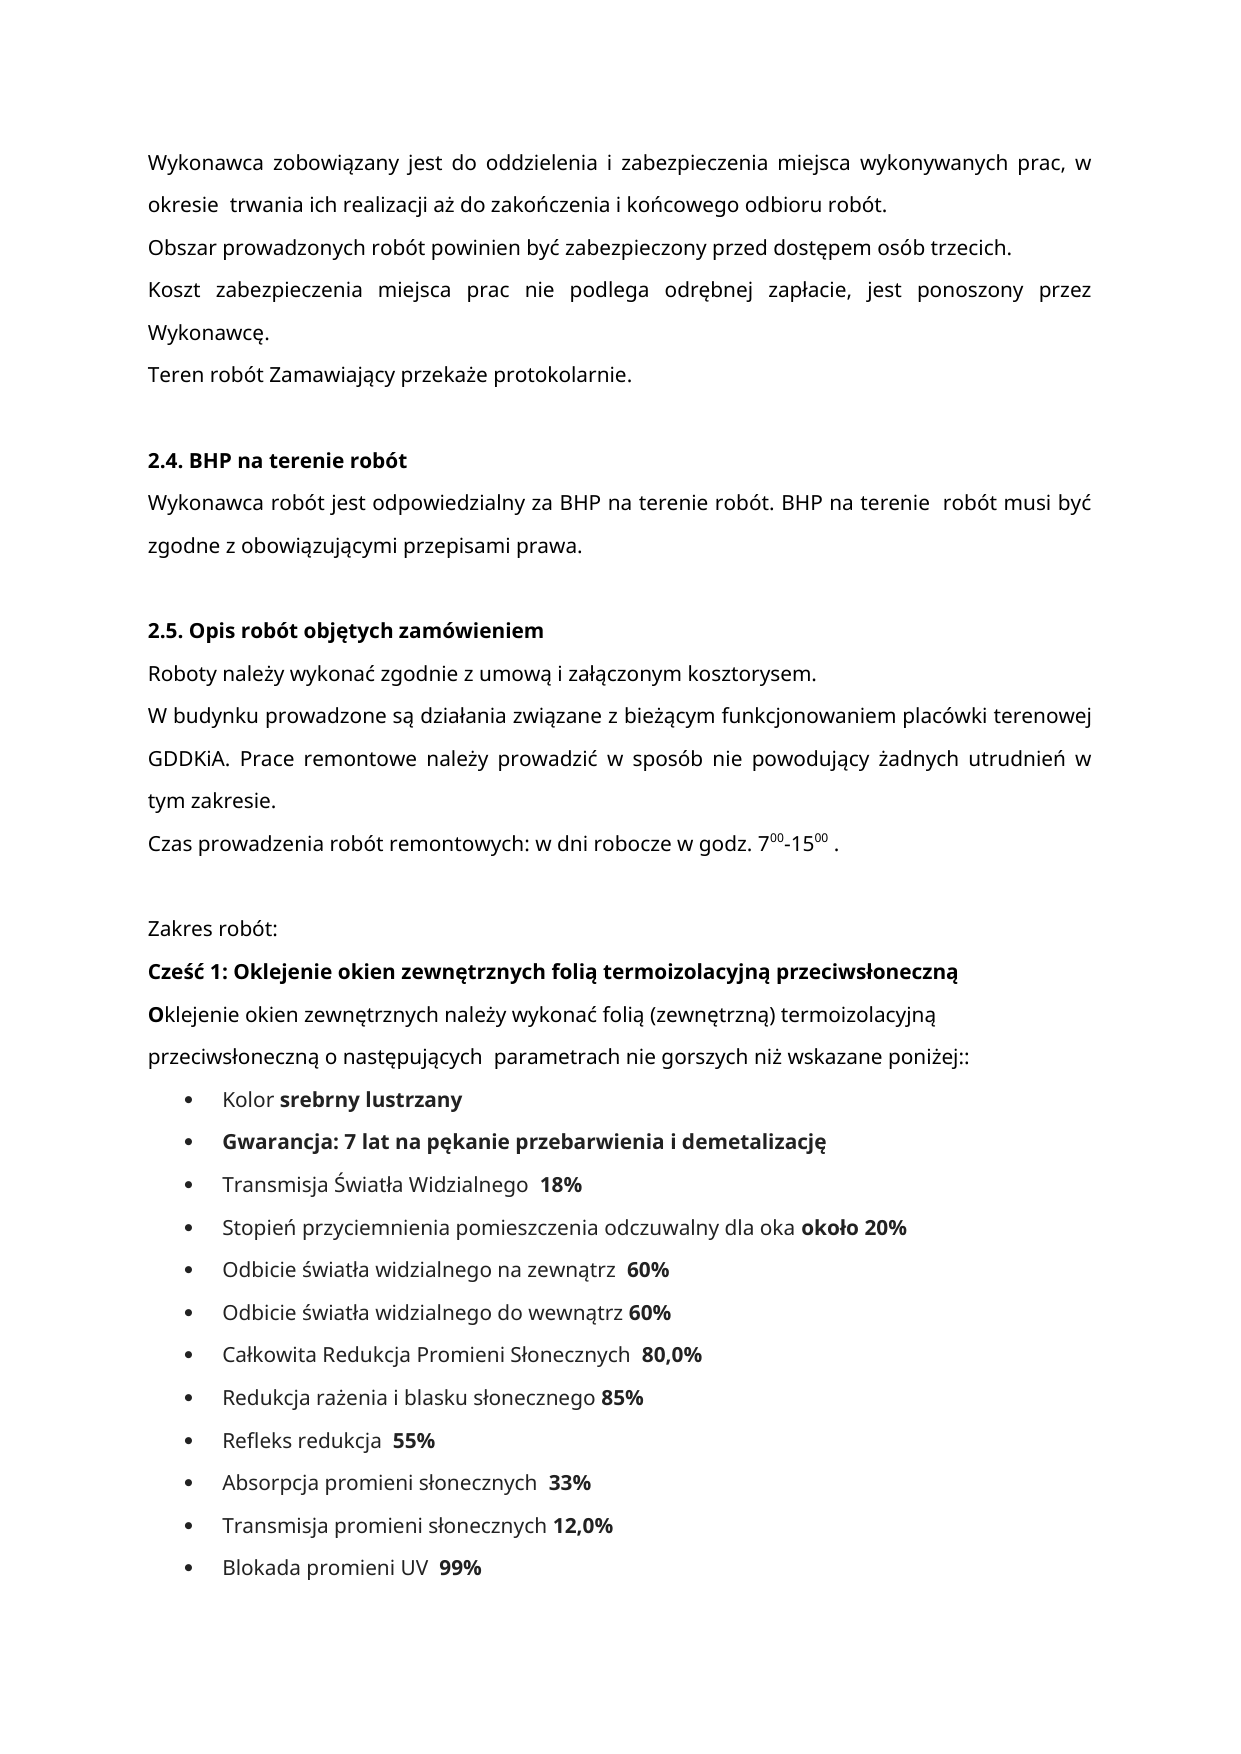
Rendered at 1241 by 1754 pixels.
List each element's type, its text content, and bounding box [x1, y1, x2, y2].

text 2.4. BHP na terenie robót [148, 446, 1093, 474]
list Całkowita Redukcja Promieni Słonecznych 80,0% [185, 1341, 1093, 1369]
text Oklejenie okien zewnętrznych należy wykonać folią (zewnętrzną) termoizolacyjną przeciwsłoneczną o następujących parametrach nie gorszych niż wskazane poniżej:: [148, 1000, 1093, 1071]
text Wykonawca zobowiązany jest do oddzielenia i zabezpieczenia miejsca wykonywanych prac, w okresie trwania ich realizacji aż do zakończenia i końcowego odbioru robót. [148, 148, 1093, 219]
list Refleks redukcja 55% [185, 1426, 1093, 1454]
text Zakres robót: [148, 914, 1093, 943]
text Cześć 1: Oklejenie okien zewnętrznych folią termoizolacyjną przeciwsłoneczną [148, 957, 1093, 986]
list Kolor srebrny lustrzany [185, 1085, 1093, 1113]
list Odbicie światła widzialnego do wewnątrz 60% [185, 1298, 1093, 1326]
text Teren robót Zamawiający przekaże protokolarnie. [148, 361, 1093, 389]
text Roboty należy wykonać zgodnie z umową i załączonym kosztorysem. [148, 659, 1093, 687]
list Redukcja rażenia i blasku słonecznego 85% [185, 1383, 1093, 1412]
text Koszt zabezpieczenia miejsca prac nie podlega odrębnej zapłacie, jest ponoszony przez Wykonawcę. [148, 275, 1093, 346]
text W budynku prowadzone są działania związane z bieżącym funkcjonowaniem placówki terenowej GDDKiA. Prace remontowe należy prowadzić w sposób nie powodujący żadnych utrudnień w tym zakresie. [148, 701, 1093, 815]
text Wykonawca robót jest odpowiedzialny za BHP na terenie robót. BHP na terenie robót musi być zgodne z obowiązującymi przepisami prawa. [148, 488, 1093, 559]
list Transmisja Światła Widzialnego 18% [185, 1170, 1093, 1198]
list Odbicie światła widzialnego na zewnątrz 60% [185, 1255, 1093, 1284]
list Blokada promieni UV 99% [185, 1553, 1093, 1582]
list Gwarancja: 7 lat na pękanie przebarwienia i demetalizację [185, 1127, 1093, 1156]
list Stopień przyciemnienia pomieszczenia odczuwalny dla oka około 20% [185, 1213, 1093, 1241]
text Czas prowadzenia robót remontowych: w dni robocze w godz. 700-1500 . [148, 829, 1093, 858]
list Transmisja promieni słonecznych 12,0% [185, 1511, 1093, 1539]
list Absorpcja promieni słonecznych 33% [185, 1468, 1093, 1497]
text 2.5. Opis robót objętych zamówieniem [148, 616, 1093, 645]
text Obszar prowadzonych robót powinien być zabezpieczony przed dostępem osób trzecich. [148, 233, 1093, 261]
